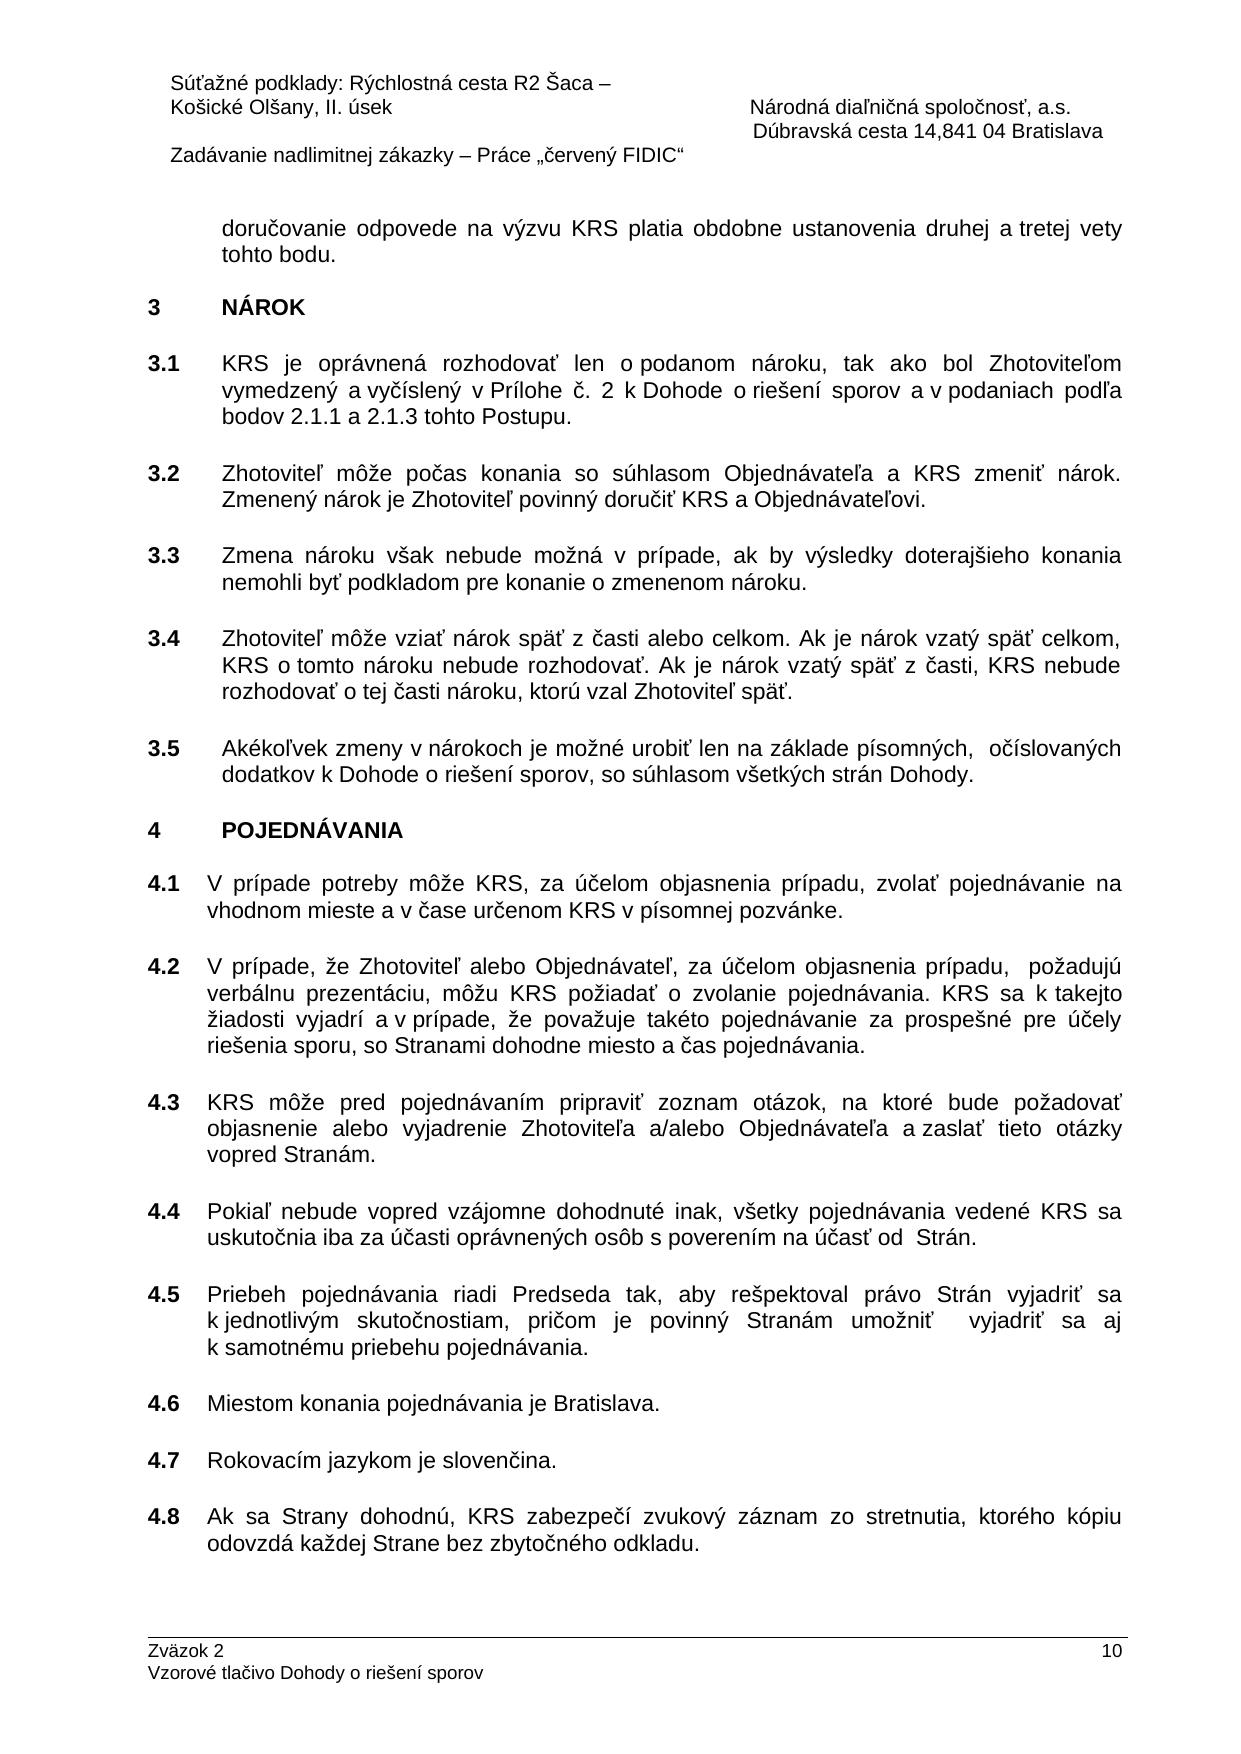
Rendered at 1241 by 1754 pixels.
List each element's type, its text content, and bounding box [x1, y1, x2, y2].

list V prípade potreby môže KRS, za účelom objasnenia prípadu, zvolať pojednávanie na vhodnom mieste a v čase určenom KRS v písomnej pozvánke. [148, 870, 1122, 923]
list Ak sa Strany dohodnú, KRS zabezpečí zvukový záznam zo stretnutia, ktorého kópiu odovzdá každej Strane bez zbytočného odkladu. [148, 1503, 1122, 1556]
list KRS môže pred pojednávaním pripraviť zoznam otázok, na ktoré bude požadovať objasnenie alebo vyjadrenie Zhotoviteľa a/alebo Objednávateľa a zaslať tieto otázky vopred Stranám. [148, 1089, 1122, 1168]
list Zmena nároku však nebude možná v prípade, ak by výsledky doterajšieho konania nemohli byť podkladom pre konanie o zmenenom nároku. [148, 542, 1122, 595]
list Zhotoviteľ môže počas konania so súhlasom Objednávateľa a KRS zmeniť nárok. Zmenený nárok je Zhotoviteľ povinný doručiť KRS a Objednávateľovi. [148, 459, 1122, 512]
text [148, 214, 1122, 267]
list Akékoľvek zmeny v nárokoch je možné urobiť len na základe písomných, očíslovaných dodatkov k Dohode o riešení sporov, so súhlasom všetkých strán Dohody. [148, 734, 1122, 787]
list Rokovacím jazykom je slovenčina. [148, 1447, 1122, 1473]
list NÁROK [148, 294, 1122, 320]
list Priebeh pojednávania riadi Predseda tak, aby rešpektoval právo Strán vyjadriť sa k jednotlivým skutočnostiam, pričom je povinný Stranám umožniť vyjadriť sa aj k samotnému priebehu pojednávania. [148, 1281, 1122, 1360]
list V prípade, že Zhotoviteľ alebo Objednávateľ, za účelom objasnenia prípadu, požadujú verbálnu prezentáciu, môžu KRS požiadať o zvolanie pojednávania. KRS sa k takejto žiadosti vyjadrí a v prípade, že považuje takéto pojednávanie za prospešné pre účely riešenia sporu, so Stranami dohodne miesto a čas pojednávania. [148, 953, 1122, 1058]
list KRS je oprávnená rozhodovať len o podanom nároku, tak ako bol Zhotoviteľom vymedzený a vyčíslený v Prílohe č. 2 k Dohode o riešení sporov a v podaniach podľa bodov 2.1.1 a 2.1.3 tohto Postupu. [148, 350, 1122, 429]
list Pokiaľ nebude vopred vzájomne dohodnuté inak, všetky pojednávania vedené KRS sa uskutočnia iba za účasti oprávnených osôb s poverením na účasť od Strán. [148, 1198, 1122, 1251]
list POJEDNÁVANIA [148, 817, 1122, 844]
list Zhotoviteľ môže vziať nárok späť z časti alebo celkom. Ak je nárok vzatý späť celkom, KRS o tomto nároku nebude rozhodovať. Ak je nárok vzatý späť z časti, KRS nebude rozhodovať o tej časti nároku, ktorú vzal Zhotoviteľ späť. [148, 625, 1122, 704]
list Miestom konania pojednávania je Bratislava. [148, 1390, 1122, 1417]
